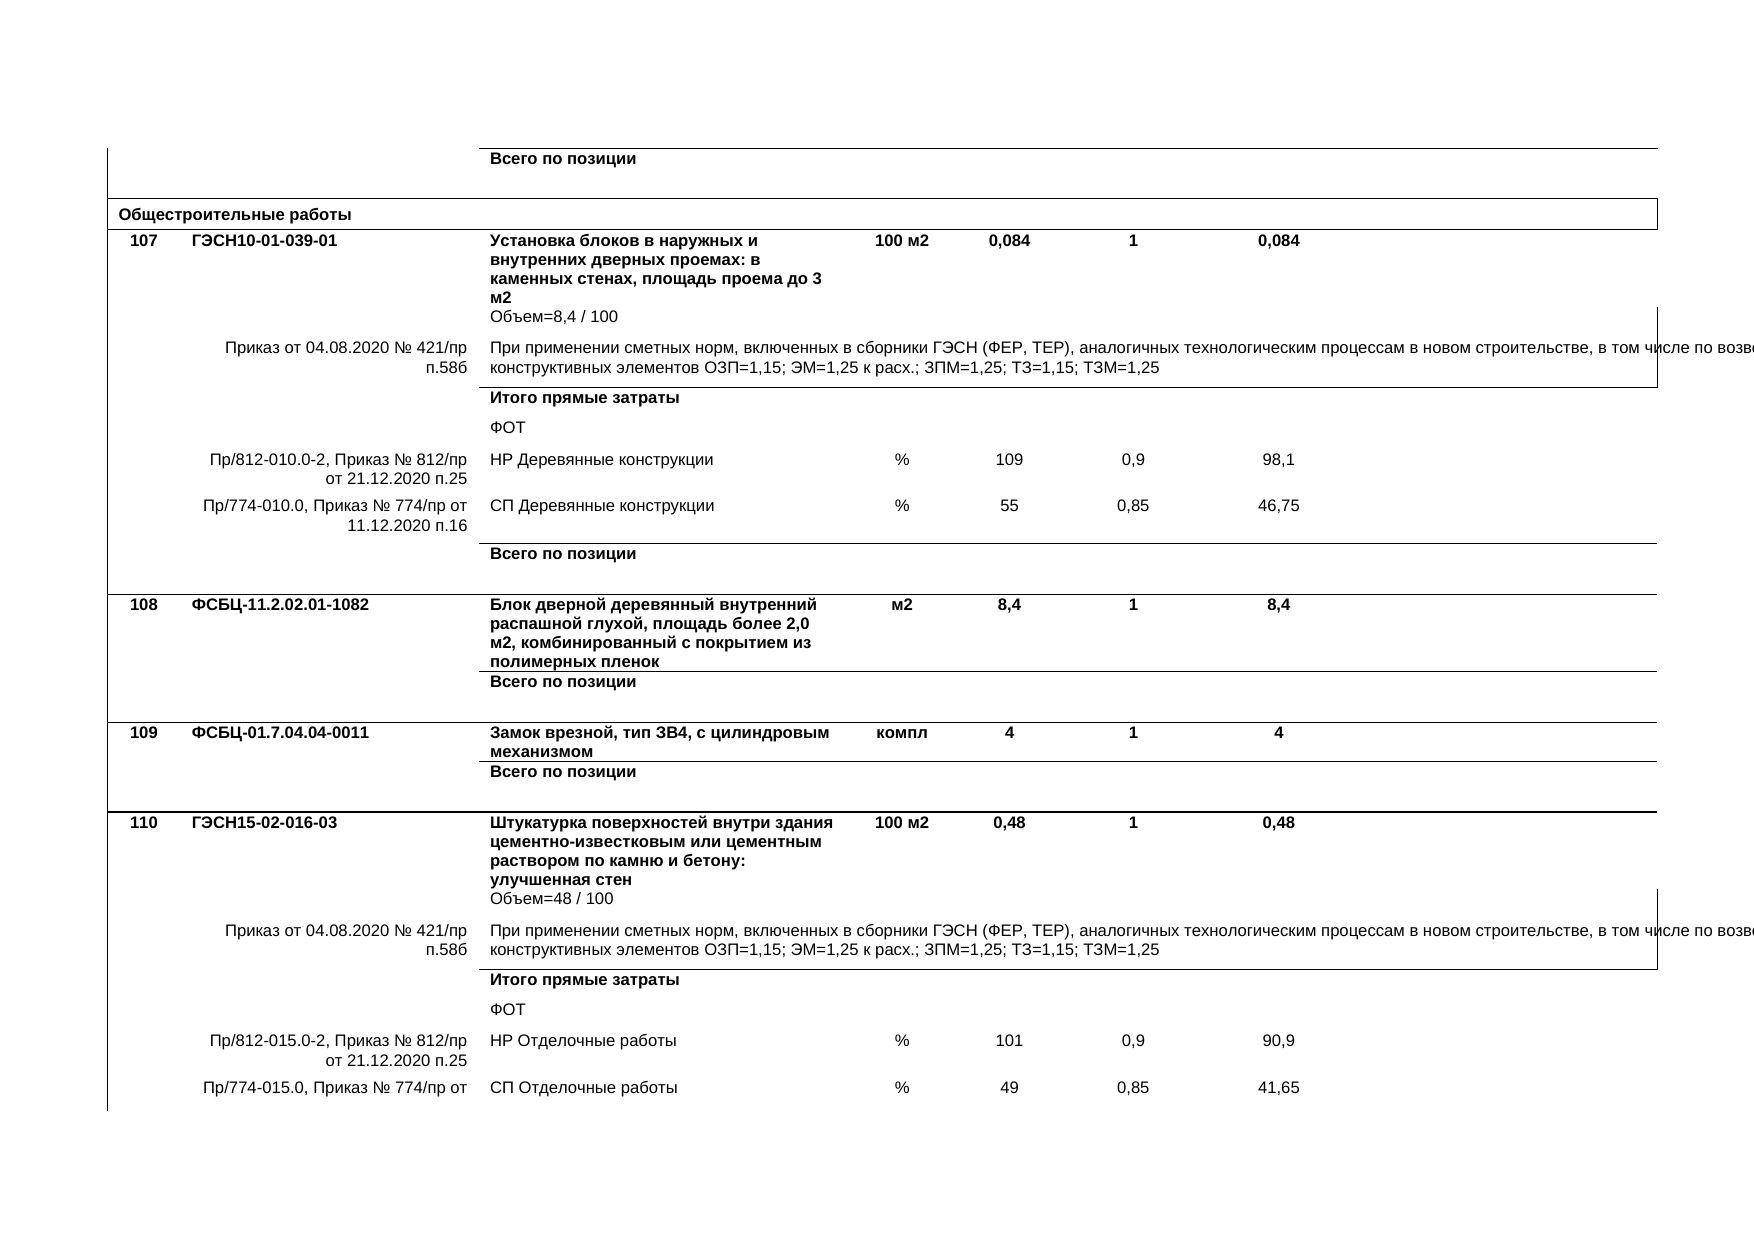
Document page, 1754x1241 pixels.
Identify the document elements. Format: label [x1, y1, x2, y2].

table_cell [108, 199, 1657, 229]
table_cell [108, 230, 1658, 1111]
table_cell [103, 148, 107, 1111]
table_cell [108, 148, 1658, 198]
